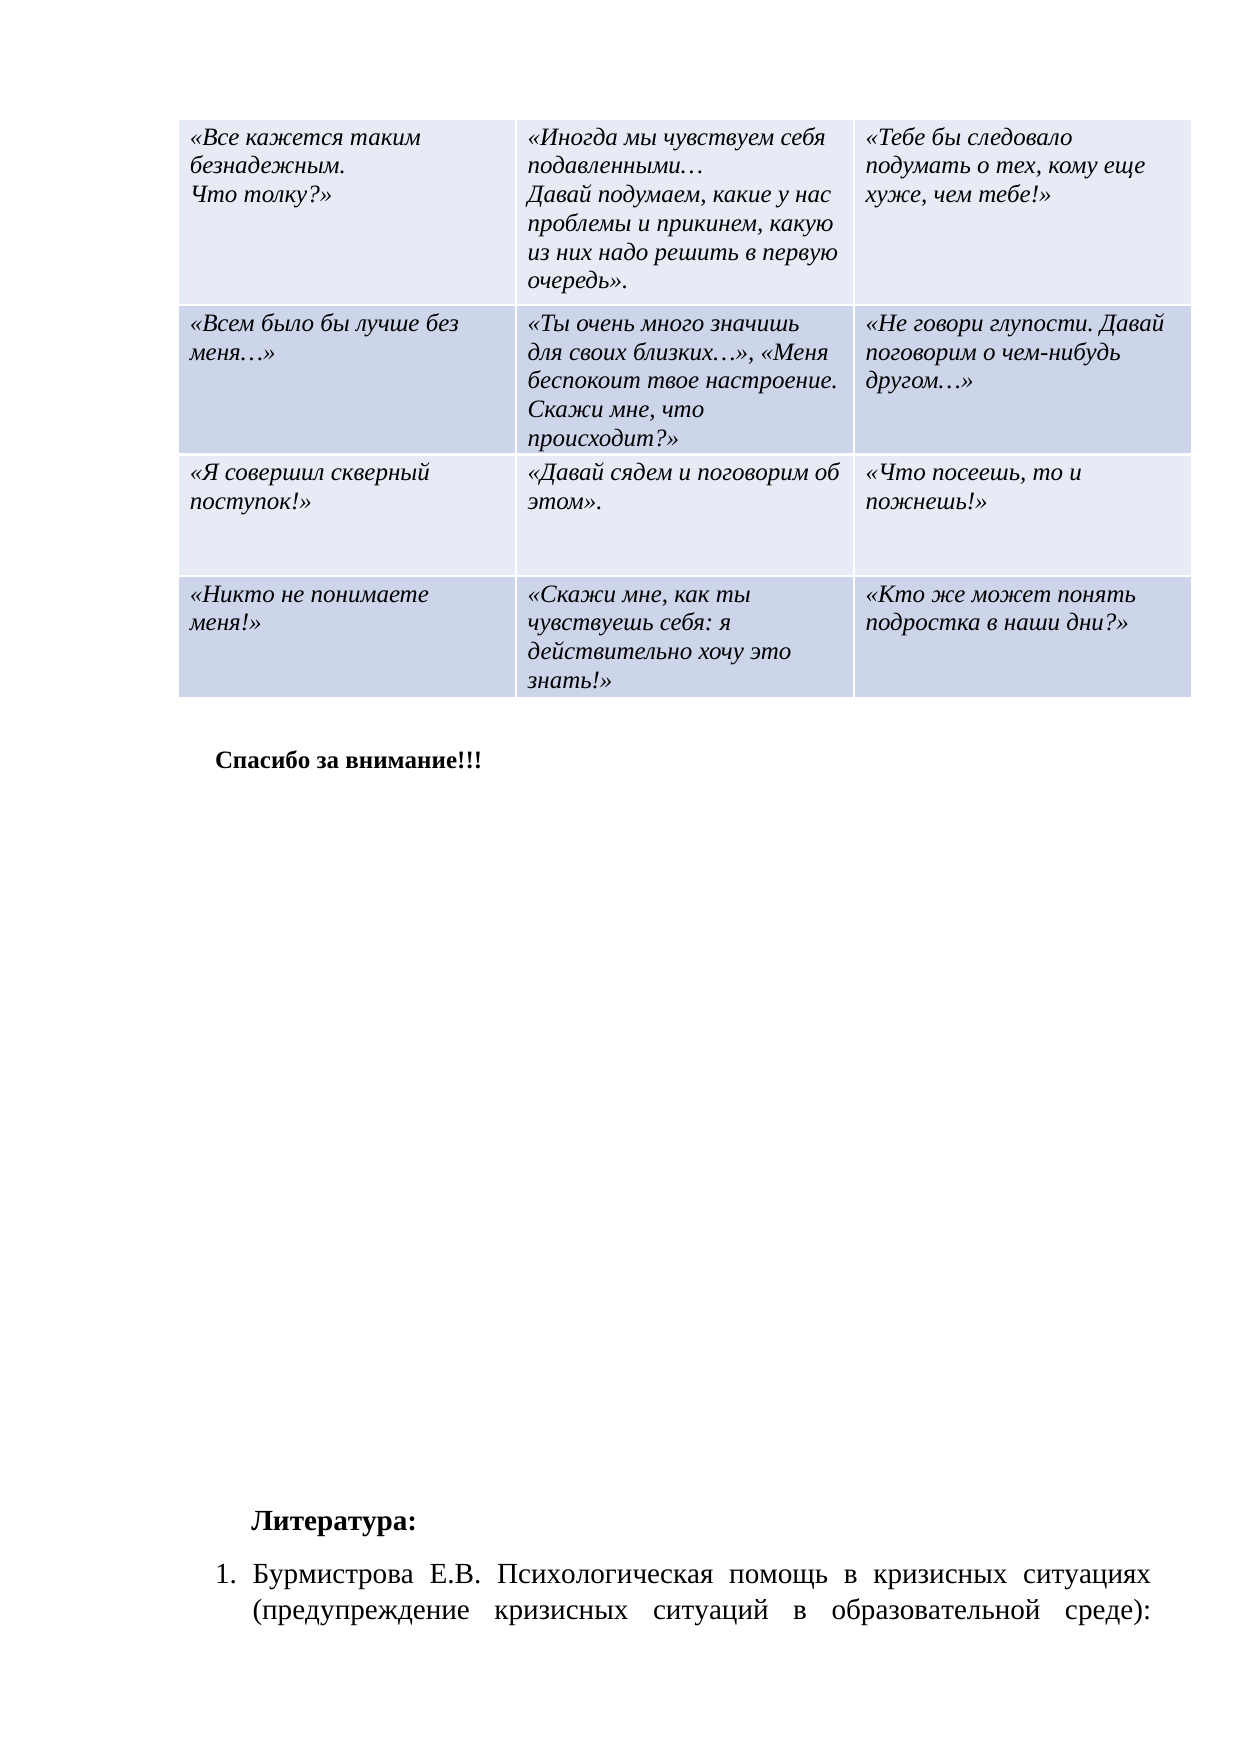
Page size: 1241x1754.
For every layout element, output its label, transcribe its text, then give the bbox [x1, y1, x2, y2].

text Спасибо за внимание!!! [215, 746, 1152, 774]
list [215, 1556, 1152, 1626]
table_cell «Всем было бы лучше без меня…» [179, 306, 515, 453]
table_cell «Ты очень много значишь для своих близких…», «Меня беспокоит твое настроение. Скажи мне, что происходит?» [517, 306, 853, 453]
table_cell «Тебе бы следовало подумать о тех, кому еще хуже, чем тебе!» [855, 120, 1191, 304]
table_cell «Давай сядем и поговорим об этом». [517, 456, 853, 575]
table_cell «Не говори глупости. Давай поговорим о чем-нибудь другом…» [855, 306, 1191, 453]
table_cell «Никто не понимаете меня!» [179, 577, 515, 697]
table_cell «Иногда мы чувствуем себя подавленными… Давай подумаем, какие у нас проблемы и прикинем, какую из них надо решить в первую очередь». [517, 120, 853, 304]
table_cell «Я совершил скверный поступок!» [179, 456, 515, 575]
text Литература: [177, 1503, 1152, 1537]
table_cell «Скажи мне, как ты чувствуешь себя: я действительно хочу это знать!» [517, 577, 853, 697]
table_cell «Все кажется таким безнадежным. Что толку?» [179, 120, 515, 304]
table_cell «Что посеешь, то и пожнешь!» [855, 456, 1191, 575]
table_cell «Кто же может понять подростка в наши дни?» [855, 577, 1191, 697]
